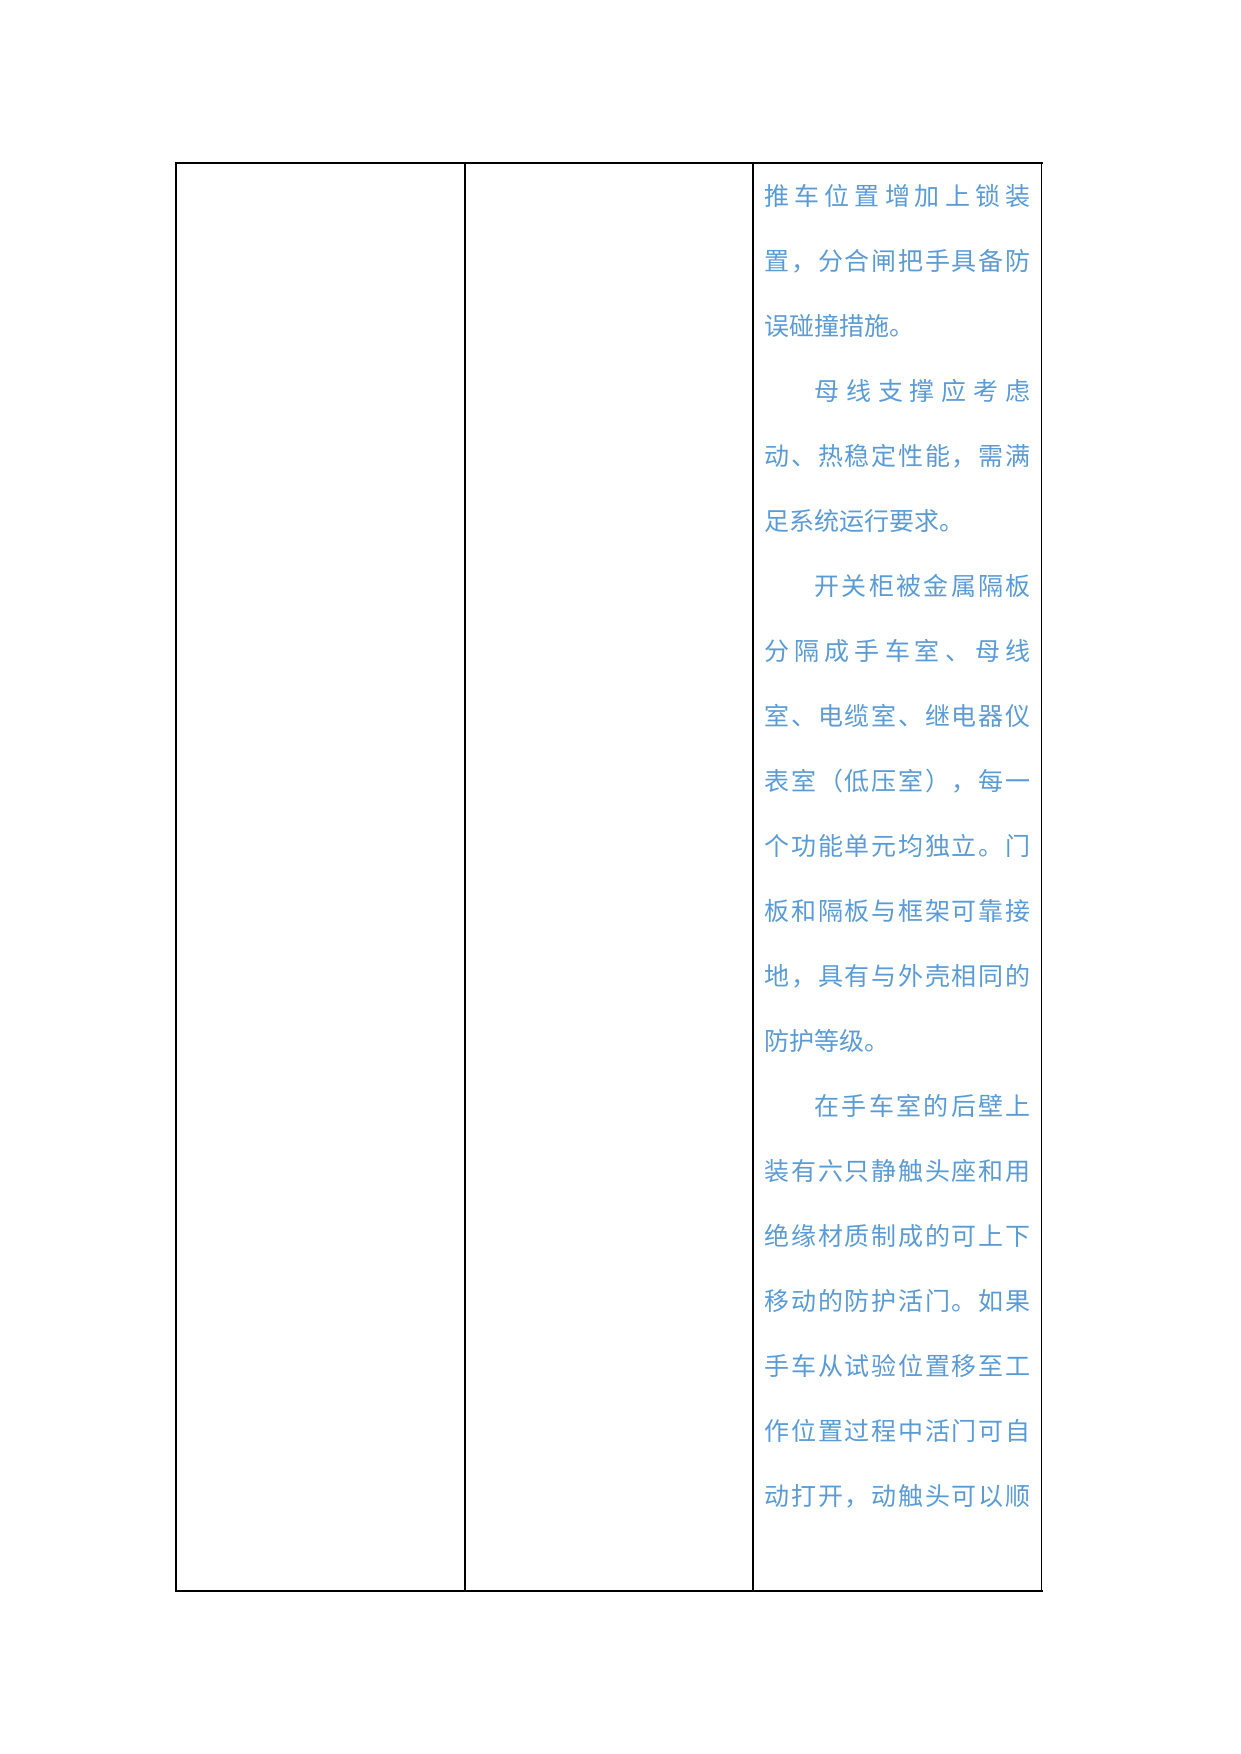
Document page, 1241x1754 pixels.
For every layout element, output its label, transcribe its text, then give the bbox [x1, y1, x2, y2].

table_cell [177, 164, 464, 1590]
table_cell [754, 164, 1041, 1590]
table_cell 1 [466, 164, 752, 1590]
